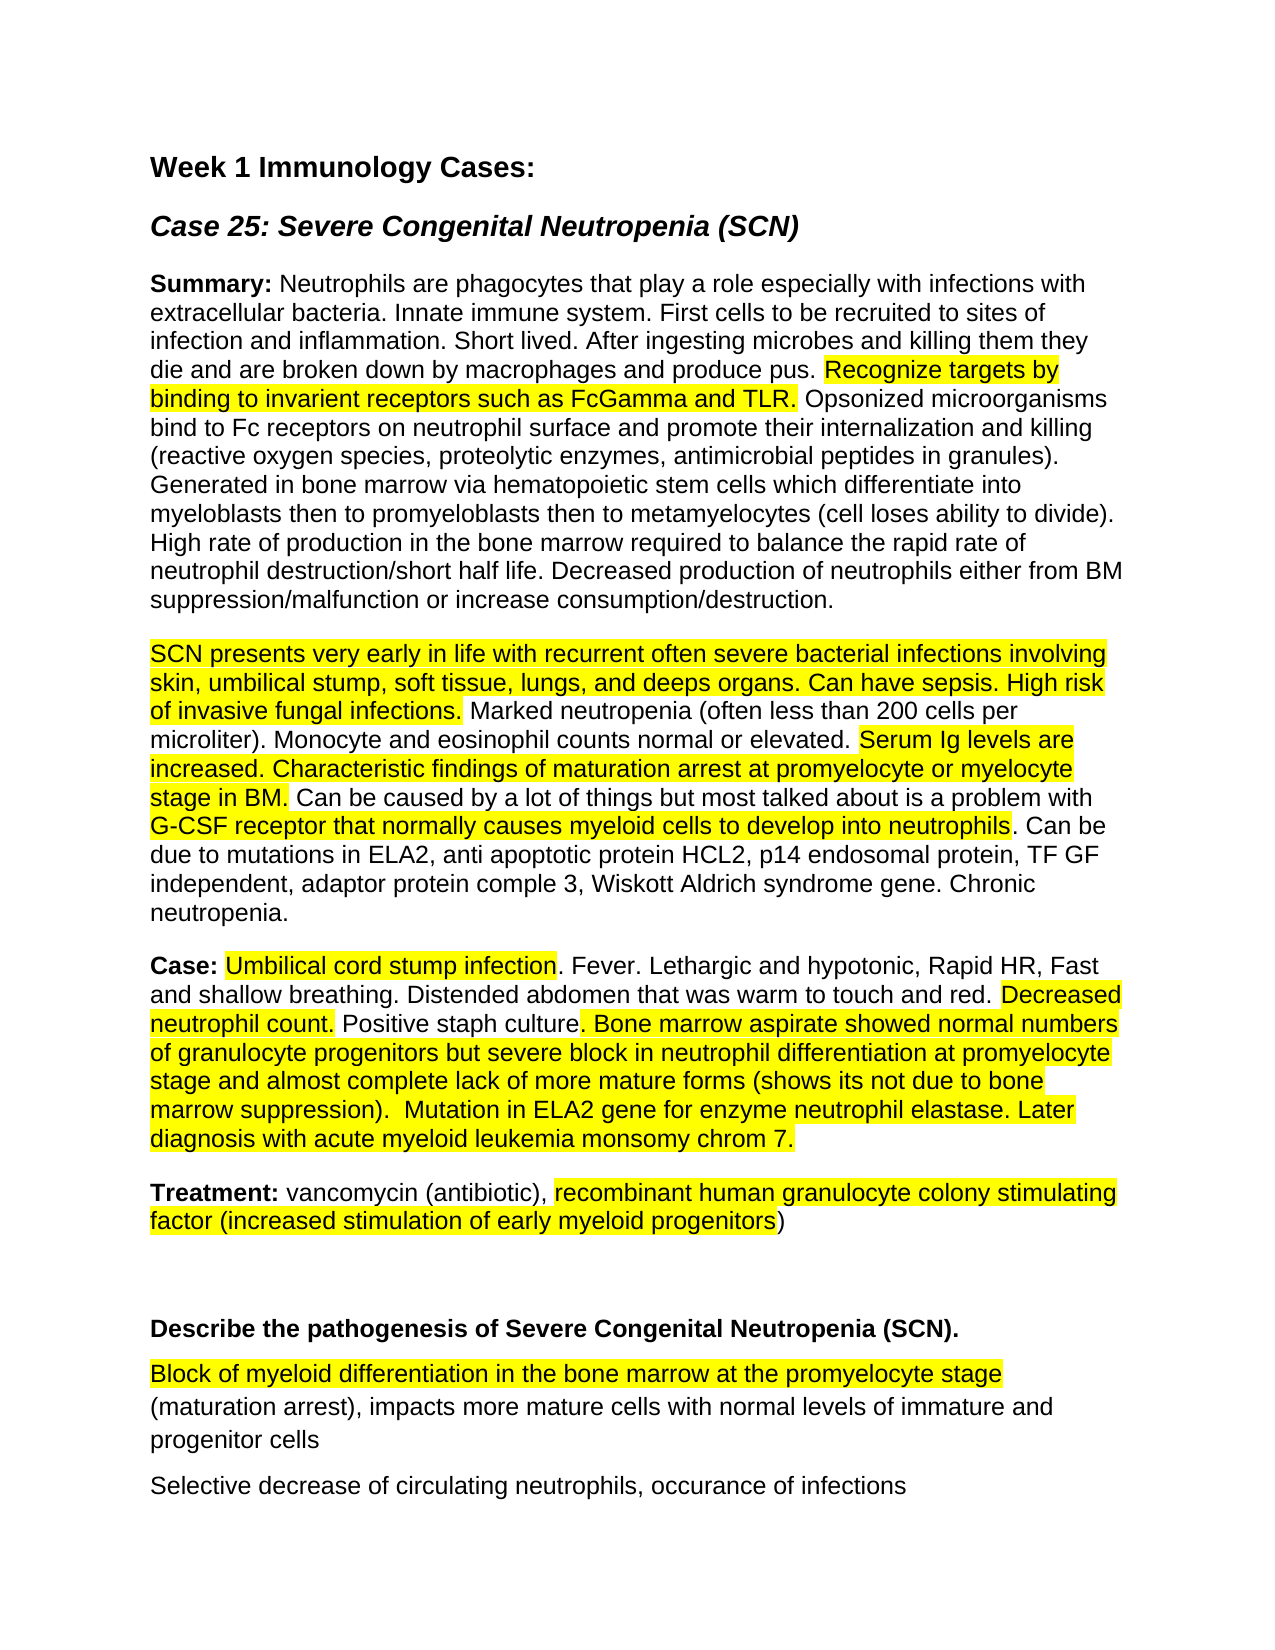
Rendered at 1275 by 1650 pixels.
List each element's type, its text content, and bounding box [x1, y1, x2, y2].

text Selective decrease of circulating neutrophils, occurance of infections [150, 1471, 1125, 1499]
text SCN presents very early in life with recurrent often severe bacterial infections involving skin, umbilical stump, soft tissue, lungs, and deeps organs. Can have sepsis. High risk of invasive fungal infections. Marked neutropenia (often less than 200 cells per microliter). Monocyte and eosinophil counts normal or elevated. Serum Ig levels are increased. Characteristic findings of maturation arrest at promyelocyte or myelocyte stage in BM. Can be caused by a lot of things but most talked about is a problem with G-CSF receptor that normally causes myeloid cells to develop into neutrophils. Can be due to mutations in ELA2, anti apoptotic protein HCL2, p14 endosomal protein, TF GF independent, adaptor protein comple 3, Wiskott Aldrich syndrome gene. Chronic neutropenia. [150, 639, 1125, 926]
text Summary: Neutrophils are phagocytes that play a role especially with infections with extracellular bacteria. Innate immune system. First cells to be recruited to sites of infection and inflammation. Short lived. After ingesting microbes and killing them they die and are broken down by macrophages and produce pus. Recognize targets by binding to invarient receptors such as FcGamma and TLR. Opsonized microorganisms bind to Fc receptors on neutrophil surface and promote their internalization and killing (reactive oxygen species, proteolytic enzymes, antimicrobial peptides in granules). Generated in bone marrow via hematopoietic stem cells which differentiate into myeloblasts then to promyeloblasts then to metamyelocytes (cell loses ability to divide). High rate of production in the bone marrow required to balance the rapid rate of neutrophil destruction/short half life. Decreased production of neutrophils either from BM suppression/malfunction or increase consumption/destruction. [150, 269, 1125, 614]
text Block of myeloid differentiation in the bone marrow at the promyelocyte stage (maturation arrest), impacts more mature cells with normal levels of immature and progenitor cells [150, 1359, 1125, 1454]
text Case: Umbilical cord stump infection. Fever. Lethargic and hypotonic, Rapid HR, Fast and shallow breathing. Distended abdomen that was warm to touch and red. Decreased neutrophil count. Positive staph culture. Bone marrow aspirate showed normal numbers of granulocyte progenitors but severe block in neutrophil differentiation at promyelocyte stage and almost complete lack of more mature forms (shows its not due to bone marrow suppression). Mutation in ELA2 gene for enzyme neutrophil elastase. Later diagnosis with acute myeloid leukemia monsomy chrom 7. [150, 951, 1125, 1152]
text Treatment: vancomycin (antibiotic), recombinant human granulocyte colony stimulating factor (increased stimulation of early myeloid progenitors) [150, 1177, 1125, 1235]
text Describe the pathogenesis of Severe Congenital Neutropenia (SCN). [150, 1314, 1125, 1342]
text Week 1 Immunology Cases: [150, 150, 1125, 183]
text Case 25: Severe Congenital Neutropenia (SCN) [150, 209, 1125, 243]
